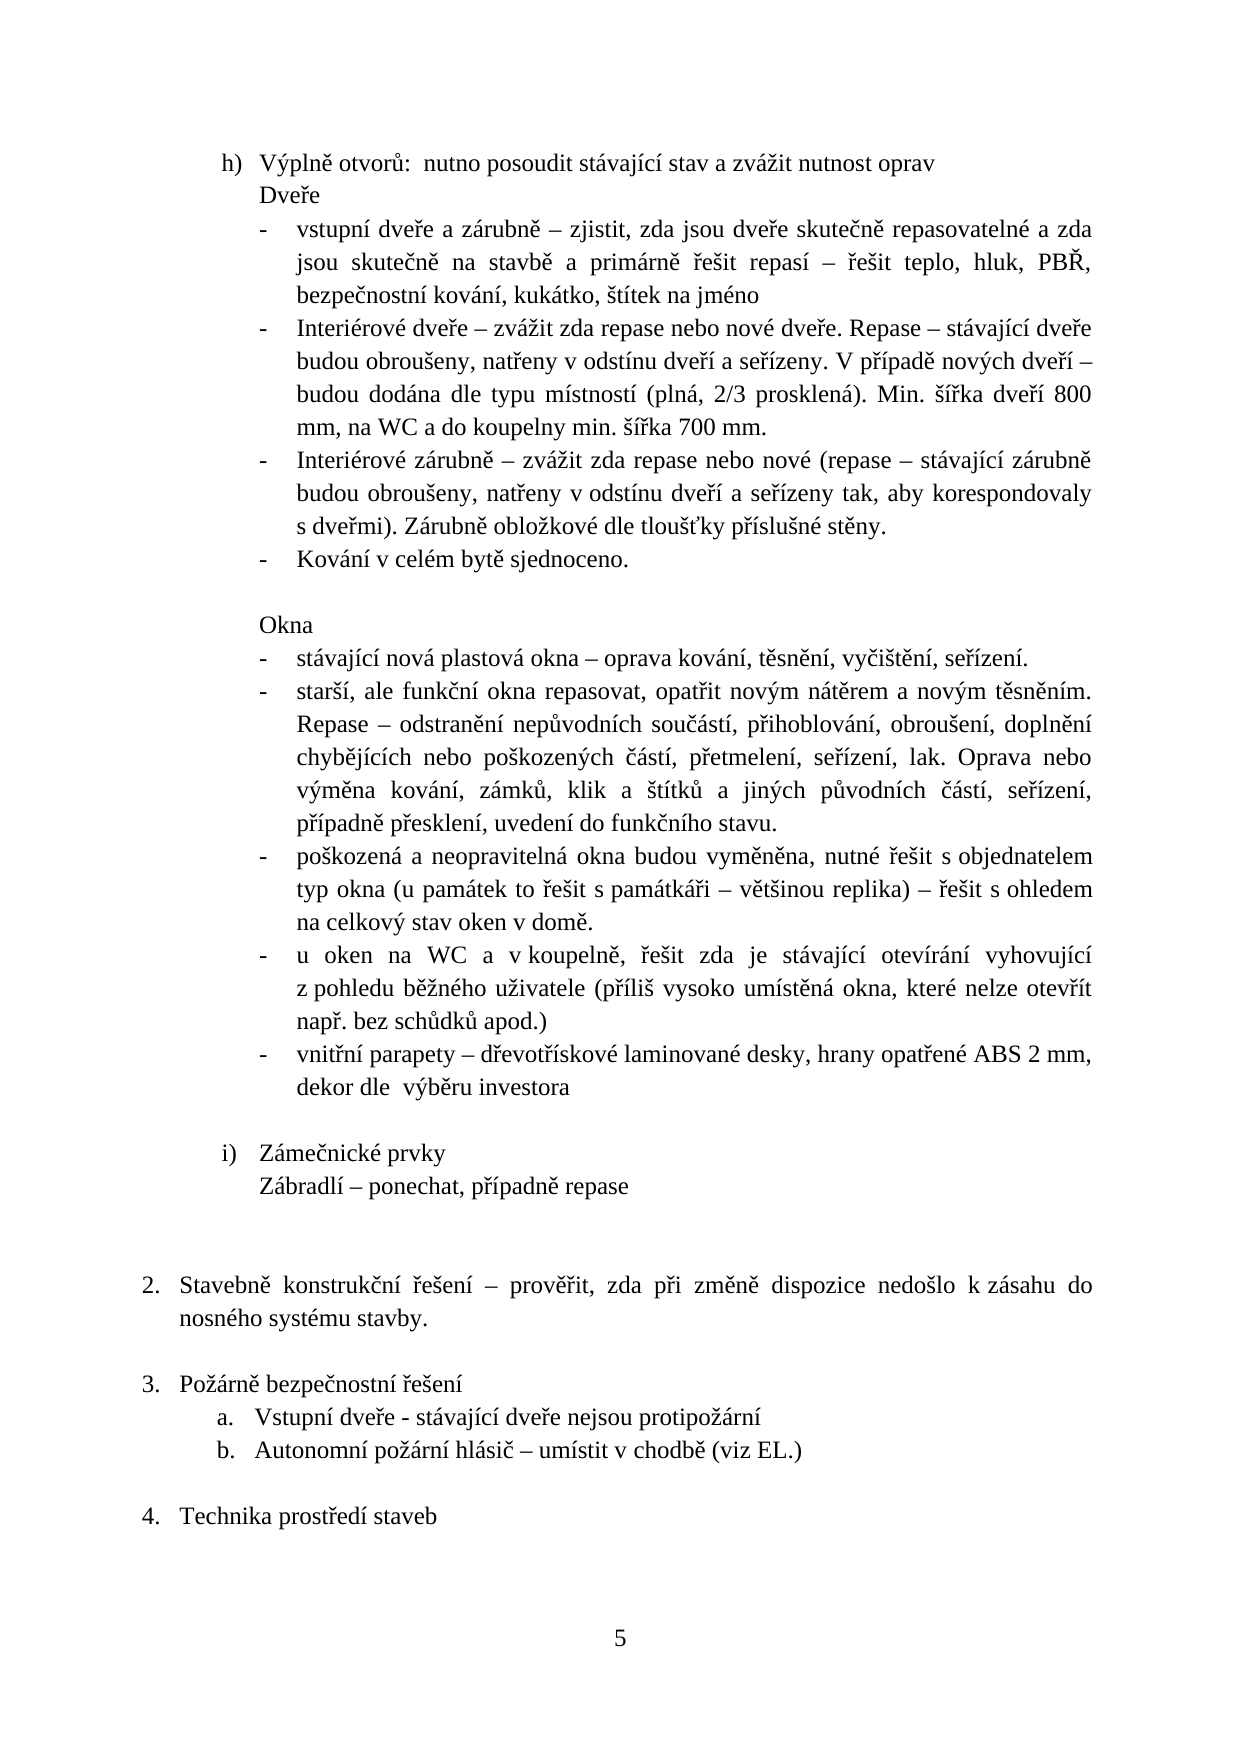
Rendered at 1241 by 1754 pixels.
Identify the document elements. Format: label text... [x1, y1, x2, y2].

list Dveře [259, 181, 1093, 209]
list Zámečnické prvky [221, 1138, 1093, 1167]
list starší, ale funkční okna repasovat, opatřit novým nátěrem a novým těsněním. Repase – odstranění nepůvodních součástí, přihoblování, obroušení, doplnění chybějících nebo poškozených částí, přetmelení, seřízení, lak. Oprava nebo výměna kování, zámků, klik a štítků a jiných původních částí, seřízení, případně přesklení, uvedení do funkčního stavu. [259, 676, 1093, 837]
list stávající nová plastová okna – oprava kování, těsnění, vyčištění, seřízení. [259, 643, 1093, 672]
list Výplně otvorů: nutno posoudit stávající stav a zvážit nutnost oprav [221, 148, 1093, 176]
list poškozená a neopravitelná okna budou vyměněna, nutné řešit s objednatelem typ okna (u památek to řešit s památkáři – většinou replika) – řešit s ohledem na celkový stav oken v domě. [259, 841, 1093, 936]
list u oken na WC a v koupelně, řešit zda je stávající otevírání vyhovující z pohledu běžného uživatele (příliš vysoko umístěná okna, které nelze otevřít např. bez schůdků apod.) [259, 940, 1093, 1035]
list Interiérové dveře – zvážit zda repase nebo nové dveře. Repase – stávající dveře budou obroušeny, natřeny v odstínu dveří a seřízeny. V případě nových dveří – budou dodána dle typu místností (plná, 2/3 prosklená). Min. šířka dveří 800 mm, na WC a do koupelny min. šířka 700 mm. [259, 313, 1093, 441]
list Kování v celém bytě sjednoceno. [259, 544, 1093, 573]
list Okna [259, 610, 1093, 639]
list vstupní dveře a zárubně – zjistit, zda jsou dveře skutečně repasovatelné a zda jsou skutečně na stavbě a primárně řešit repasí – řešit teplo, hluk, PBŘ, bezpečnostní kování, kukátko, štítek na jméno [259, 214, 1093, 308]
list Technika prostředí staveb [142, 1501, 1093, 1530]
list Autonomní požární hlásič – umístit v chodbě (viz EL.) [217, 1435, 1093, 1464]
list Požárně bezpečnostní řešení [142, 1369, 1093, 1398]
list vnitřní parapety – dřevotřískové laminované desky, hrany opatřené ABS 2 mm, dekor dle výběru investora [259, 1039, 1093, 1101]
list Interiérové zárubně – zvážit zda repase nebo nové (repase – stávající zárubně budou obroušeny, natřeny v odstínu dveří a seřízeny tak, aby korespondovaly s dveřmi). Zárubně obložkové dle tloušťky příslušné stěny. [259, 445, 1093, 539]
list Stavebně konstrukční řešení – prověřit, zda při změně dispozice nedošlo k zásahu do nosného systému stavby. [142, 1270, 1093, 1332]
list Vstupní dveře - stávající dveře nejsou protipožární [217, 1402, 1093, 1431]
list Zábradlí – ponechat, případně repase [259, 1171, 1093, 1200]
